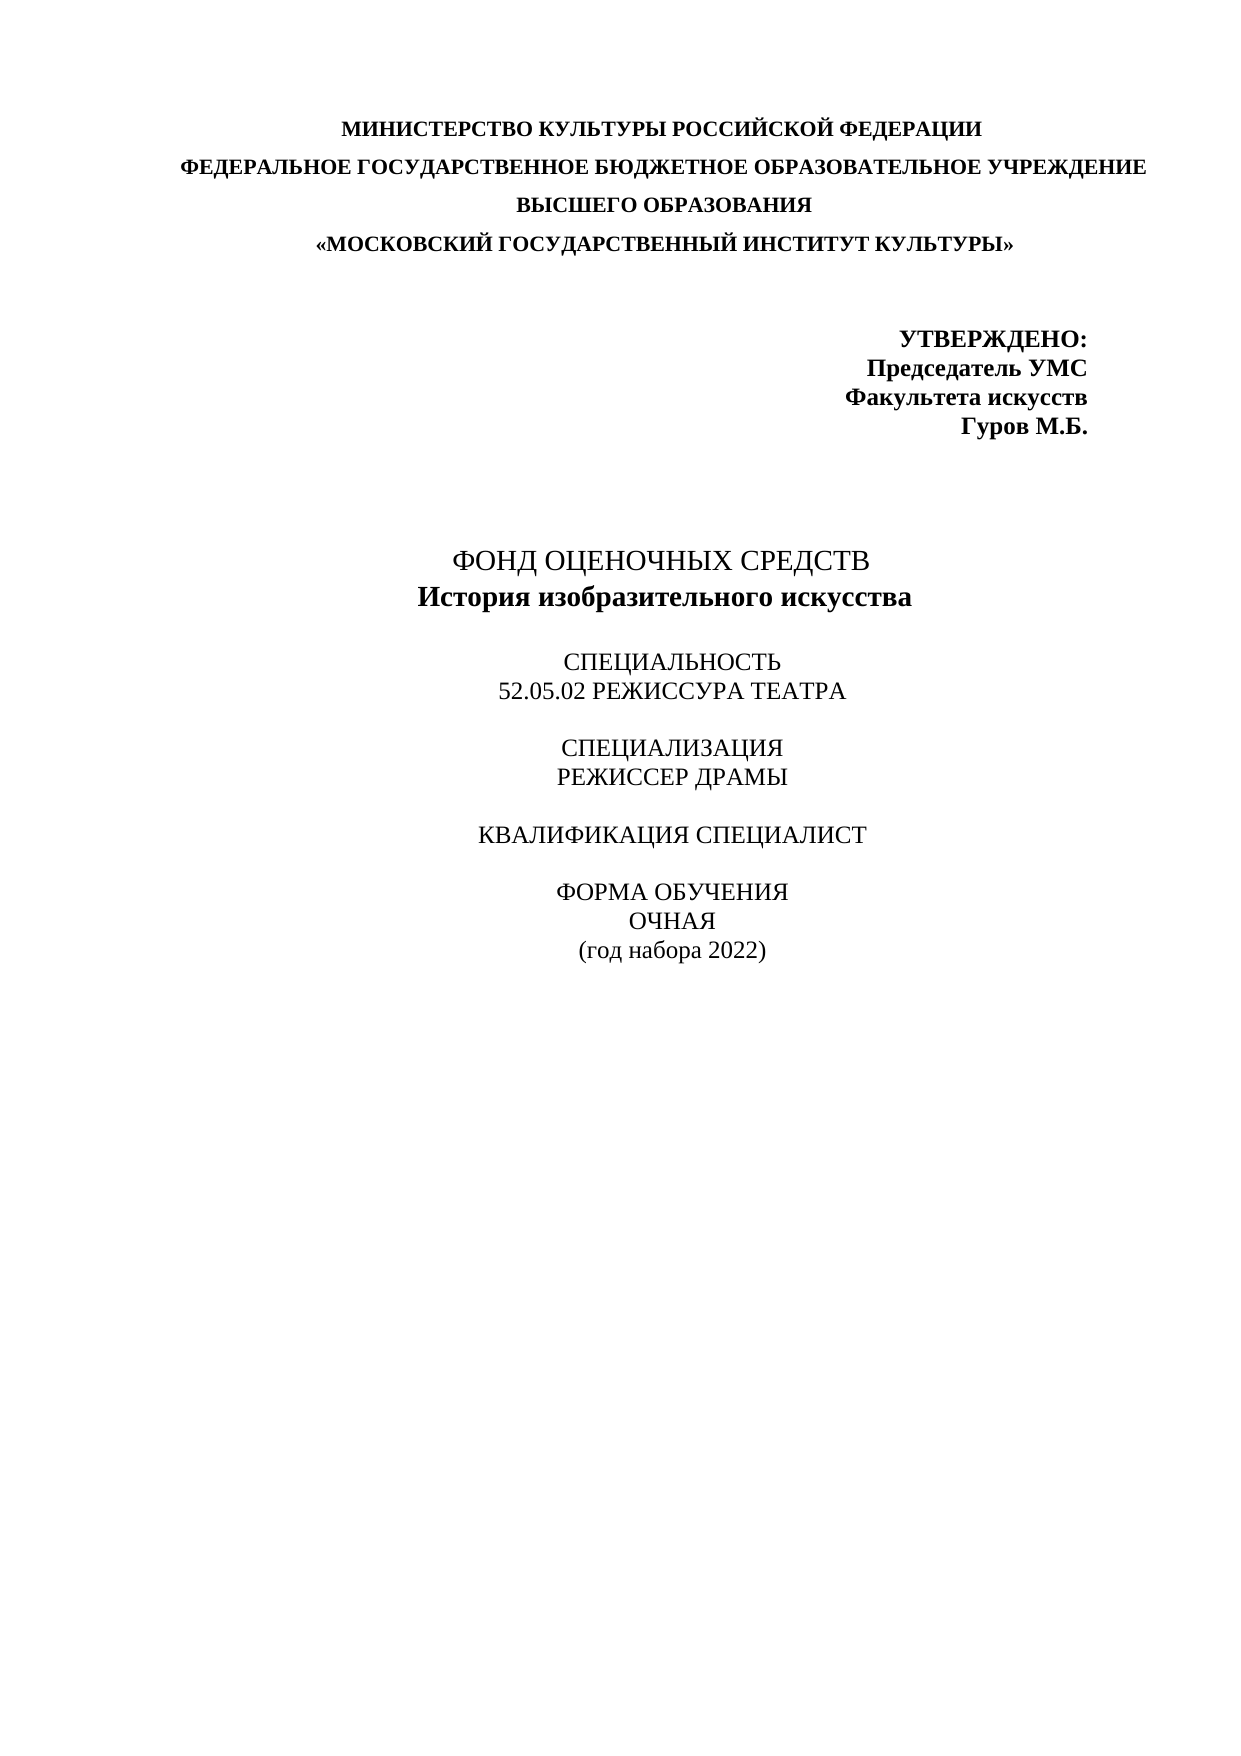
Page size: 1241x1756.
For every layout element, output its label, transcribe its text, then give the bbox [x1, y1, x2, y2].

text КВАЛИФИКАЦИЯ СПЕЦИАЛИСТ [183, 820, 1161, 848]
text «МОСКОВСКИЙ ГОСУДАРСТВЕННЫЙ ИНСТИТУТ КУЛЬТУРЫ» [313, 231, 1017, 256]
text 52.05.02 РЕЖИССУРА ТЕАТРА [183, 676, 1161, 705]
text ОЧНАЯ [183, 906, 1161, 935]
text (год набора 2022) [183, 935, 1161, 963]
text ФОРМА ОБУЧЕНИЯ [183, 877, 1161, 906]
text РЕЖИССЕР ДРАМЫ [183, 762, 1161, 791]
text СПЕЦИАЛИЗАЦИЯ [183, 733, 1161, 762]
table_header УТВЕРЖДЕНО: Председатель УМС Факультета искусств Гуров М.Б. [656, 325, 1099, 439]
text ВЫСШЕГО ОБРАЗОВАНИЯ [516, 192, 1161, 217]
text История изобразительного искусства [313, 579, 1017, 613]
text МИНИСТЕРСТВО КУЛЬТУРЫ РОССИЙСКОЙ ФЕДЕРАЦИИ ФЕДЕРАЛЬНОЕ ГОСУДАРСТВЕННОЕ БЮДЖЕТНОЕ ОБРАЗОВАТЕЛЬНОЕ УЧРЕЖДЕНИЕ [180, 116, 1150, 179]
subtitle ФОНД ОЦЕНОЧНЫХ СРЕДСТВ [306, 543, 1017, 577]
text СПЕЦИАЛЬНОСТЬ [183, 647, 1161, 676]
